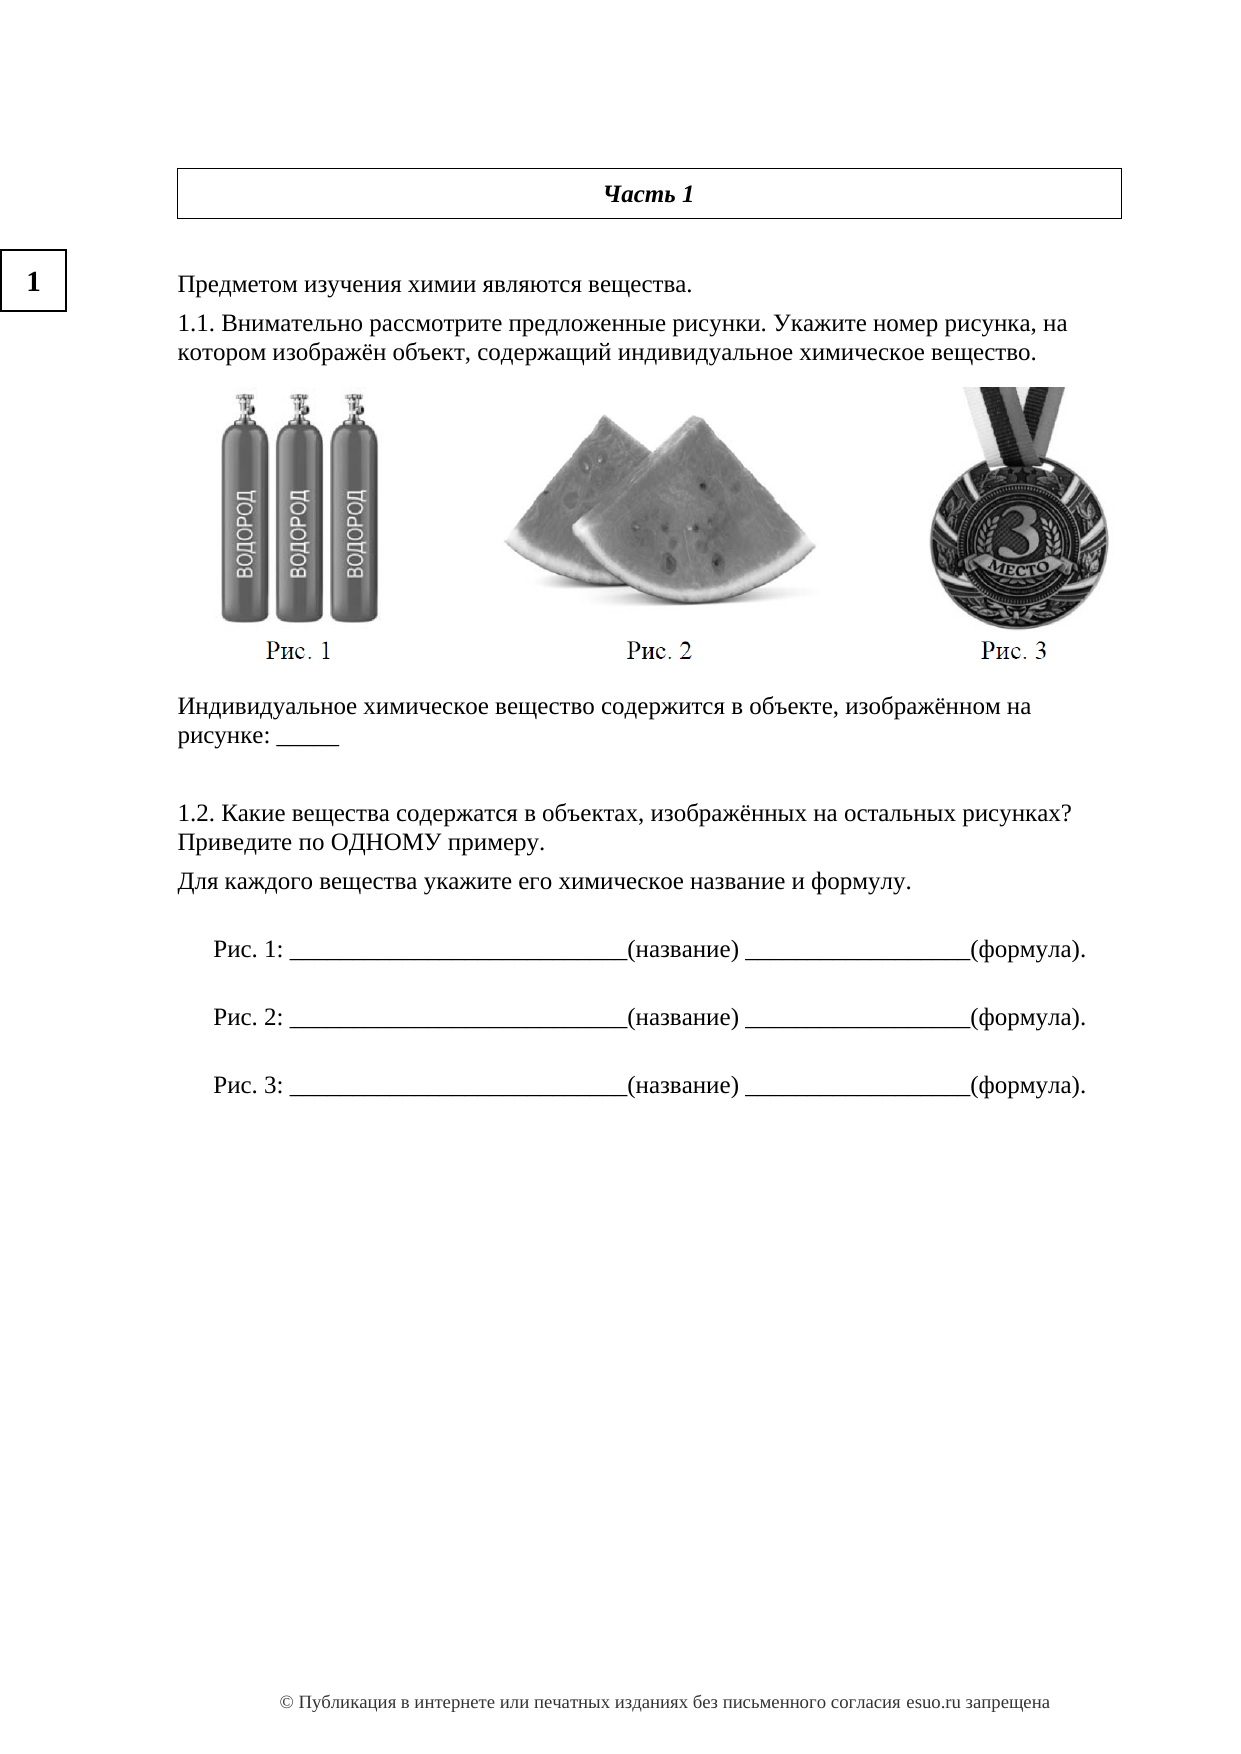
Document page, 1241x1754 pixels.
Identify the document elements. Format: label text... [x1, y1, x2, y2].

text 1.1. Внимательно рассмотрите предложенные рисунки. Укажите номер рисунка, на котором изображён объект, содержащий индивидуальное химическое вещество. [177, 308, 1122, 366]
text 1.2. Какие вещества содержатся в объектах, изображённых на остальных рисунках? Приведите по ОДНОМУ примеру. [177, 798, 1122, 856]
table_header Часть 1 [178, 169, 1121, 218]
text Рис. 1: ___________________________(название) __________________(формула). [177, 934, 1122, 992]
text Предметом изучения химии являются вещества. [177, 269, 1122, 298]
text Рис. 3: ___________________________(название) __________________(формула). [177, 1041, 1122, 1099]
text Рис. 2: ___________________________(название) __________________(формула). [177, 1002, 1122, 1031]
text Для каждого вещества укажите его химическое название и формулу. [177, 866, 1122, 924]
subtitle 1 [2, 257, 65, 303]
picture [177, 376, 1123, 681]
text Индивидуальное химическое вещество содержится в объекте, изображённом на рисунке: _____ [177, 691, 1122, 749]
